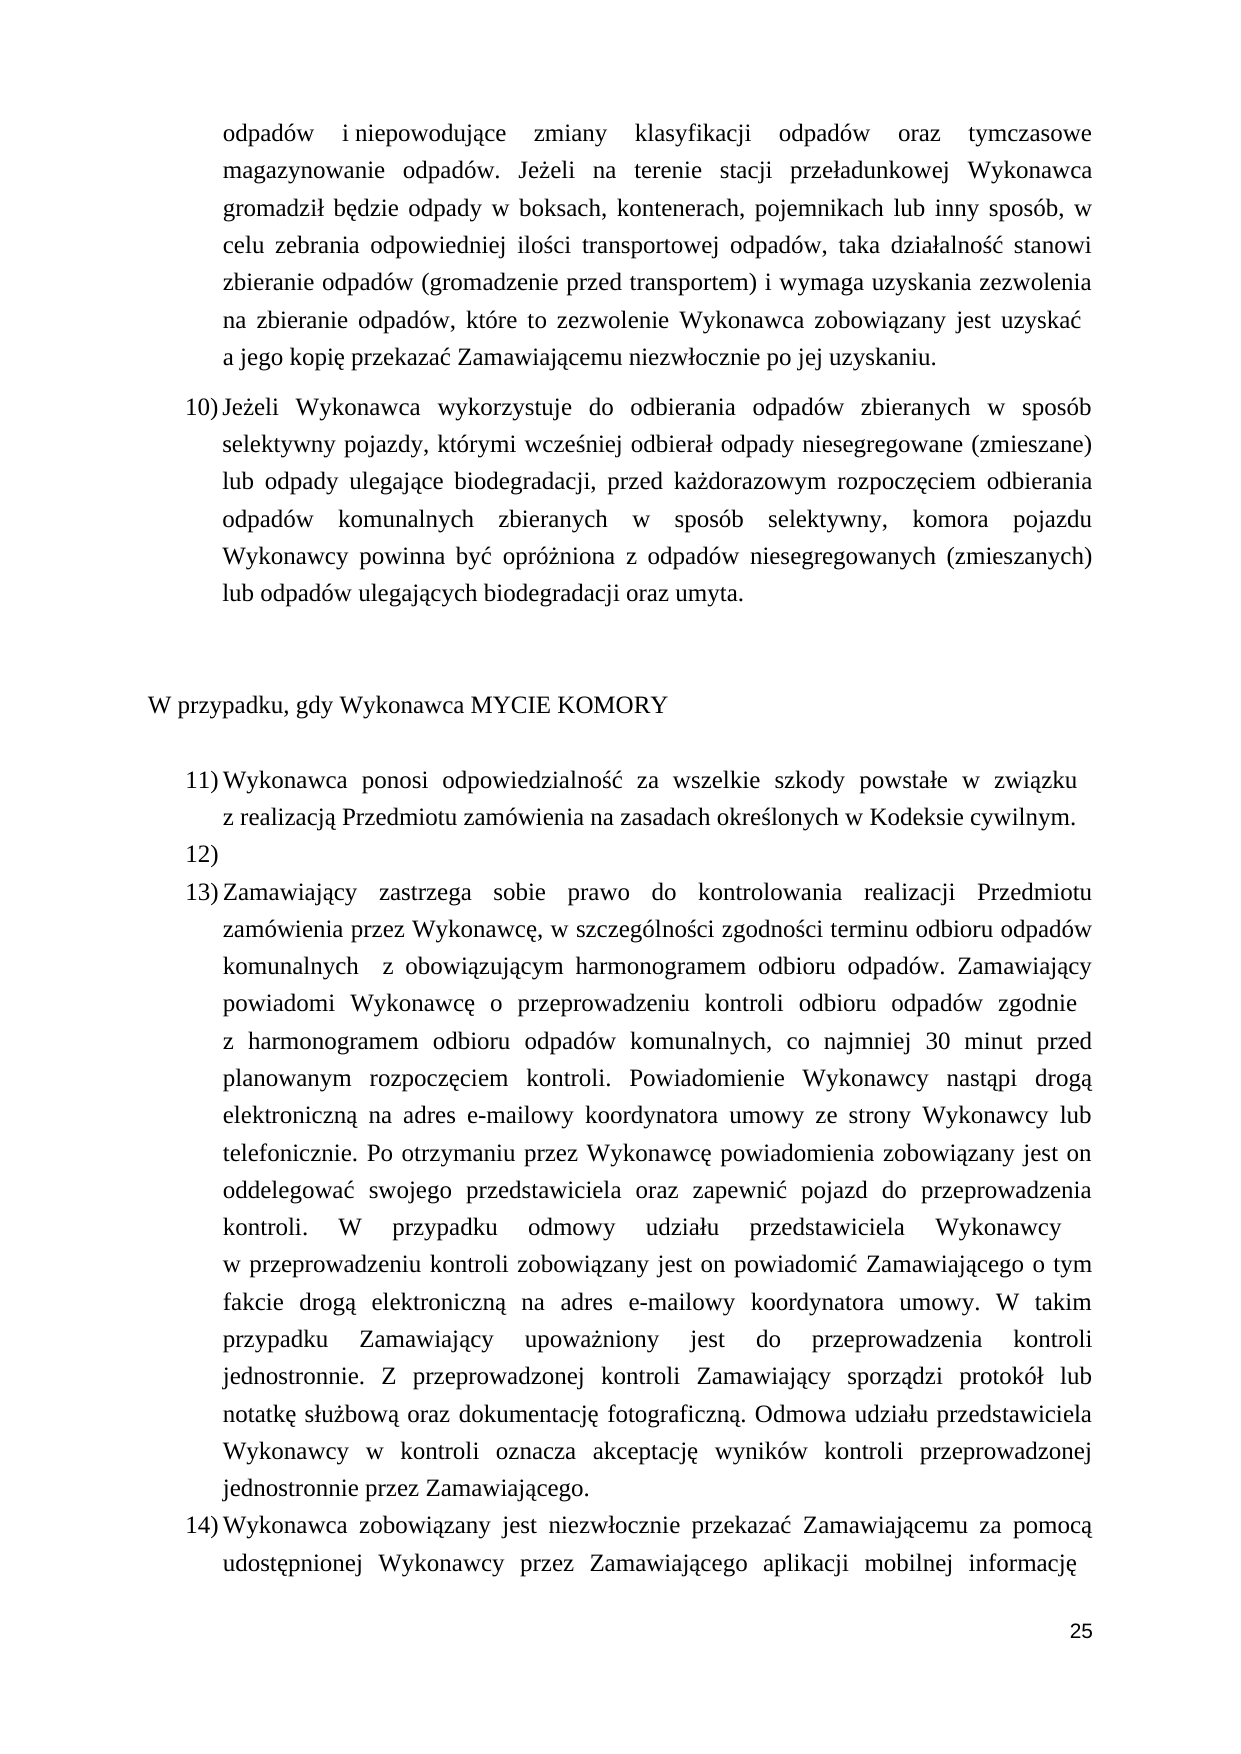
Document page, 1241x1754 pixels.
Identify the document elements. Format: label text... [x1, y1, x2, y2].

list Wykonawca ponosi odpowiedzialność za wszelkie szkody powstałe w związku z realizacją Przedmiotu zamówienia na zasadach określonych w Kodeksie cywilnym. [185, 765, 1093, 831]
